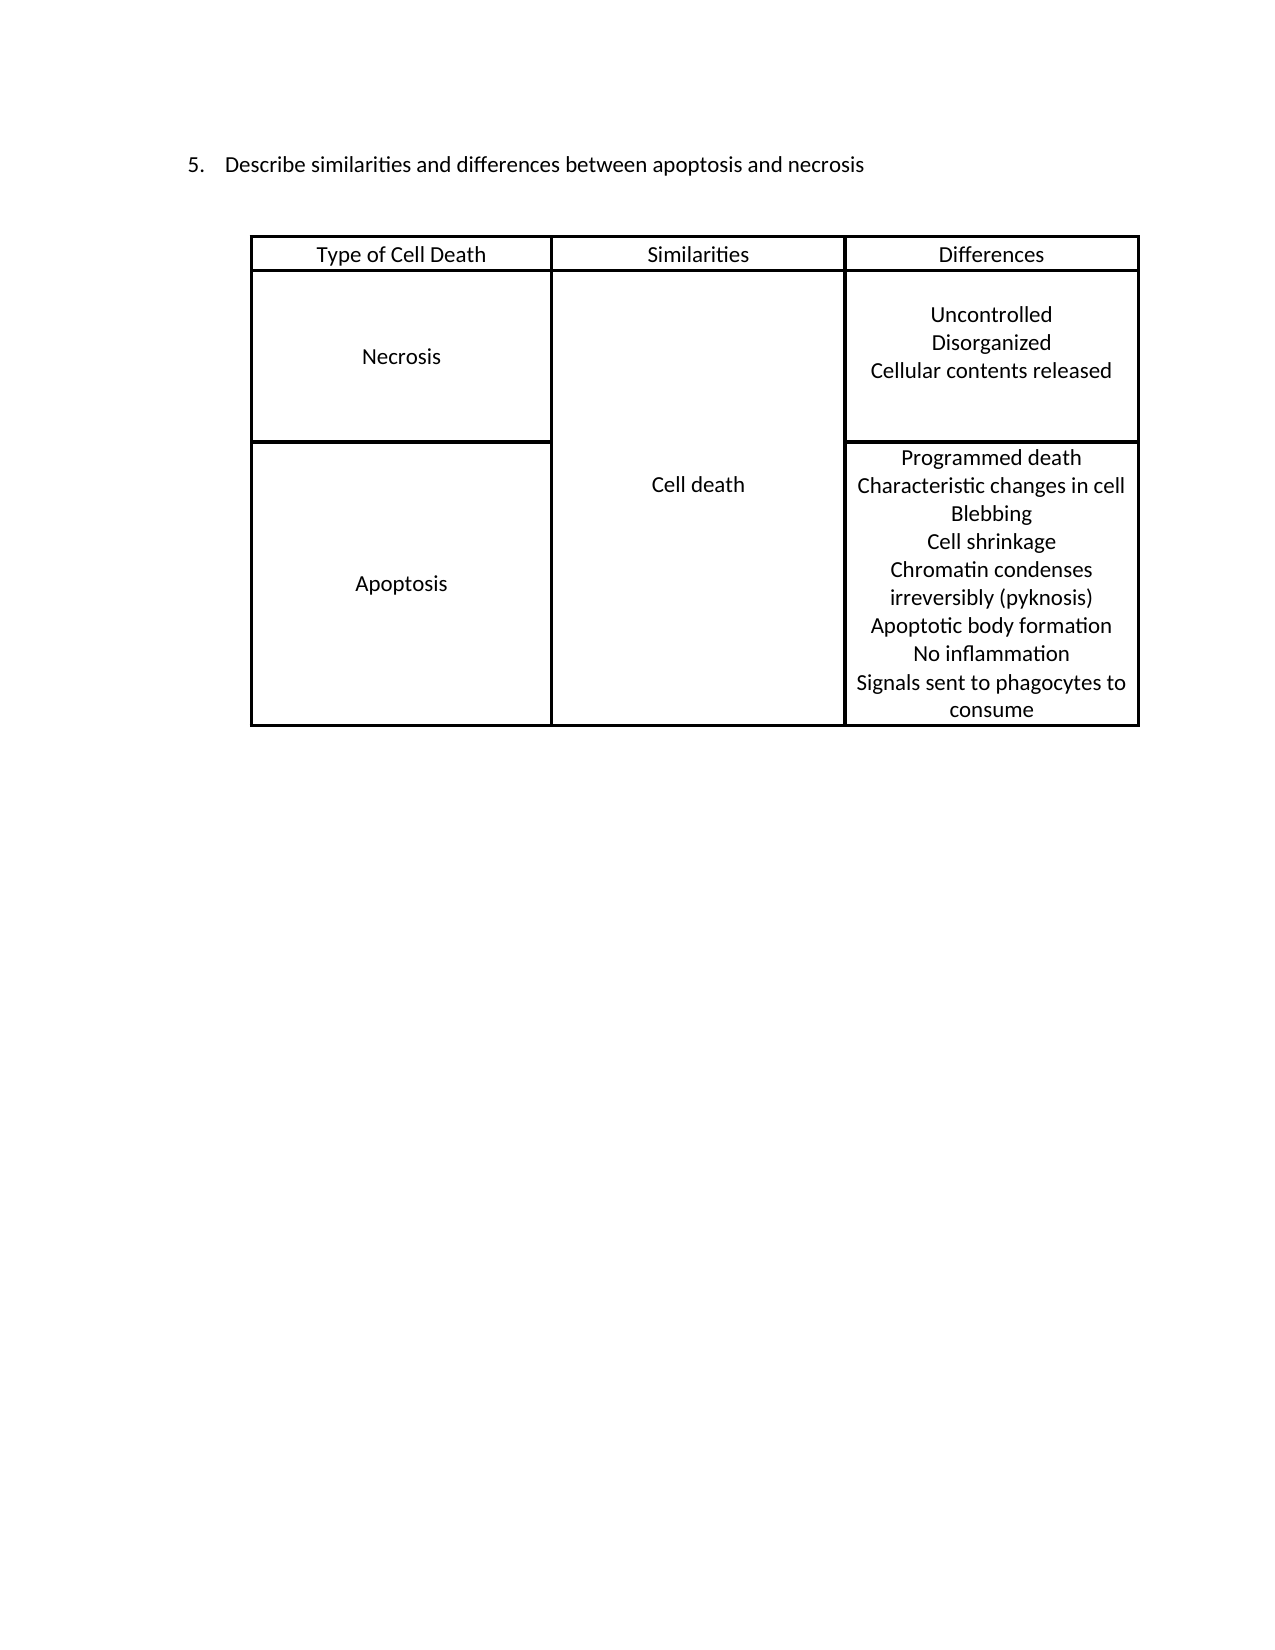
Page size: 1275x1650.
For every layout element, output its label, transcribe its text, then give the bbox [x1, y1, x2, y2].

table_header Similarities [553, 238, 843, 269]
table_header Type of Cell Death [253, 238, 550, 269]
list Describe similarities and differences between apoptosis and necrosis [187, 150, 1125, 178]
table_cell Necrosis [253, 272, 550, 440]
table_header Differences [847, 238, 1137, 269]
table_cell Programmed death Characteristic changes in cell Blebbing Cell shrinkage Chromatin condenses irreversibly (pyknosis) Apoptotic body formation No inflammation Signals sent to phagocytes to consume [847, 444, 1137, 724]
table_cell Apoptosis [253, 444, 550, 724]
table_cell Cell death [553, 272, 843, 724]
table_cell Uncontrolled Disorganized Cellular contents released [847, 272, 1137, 440]
